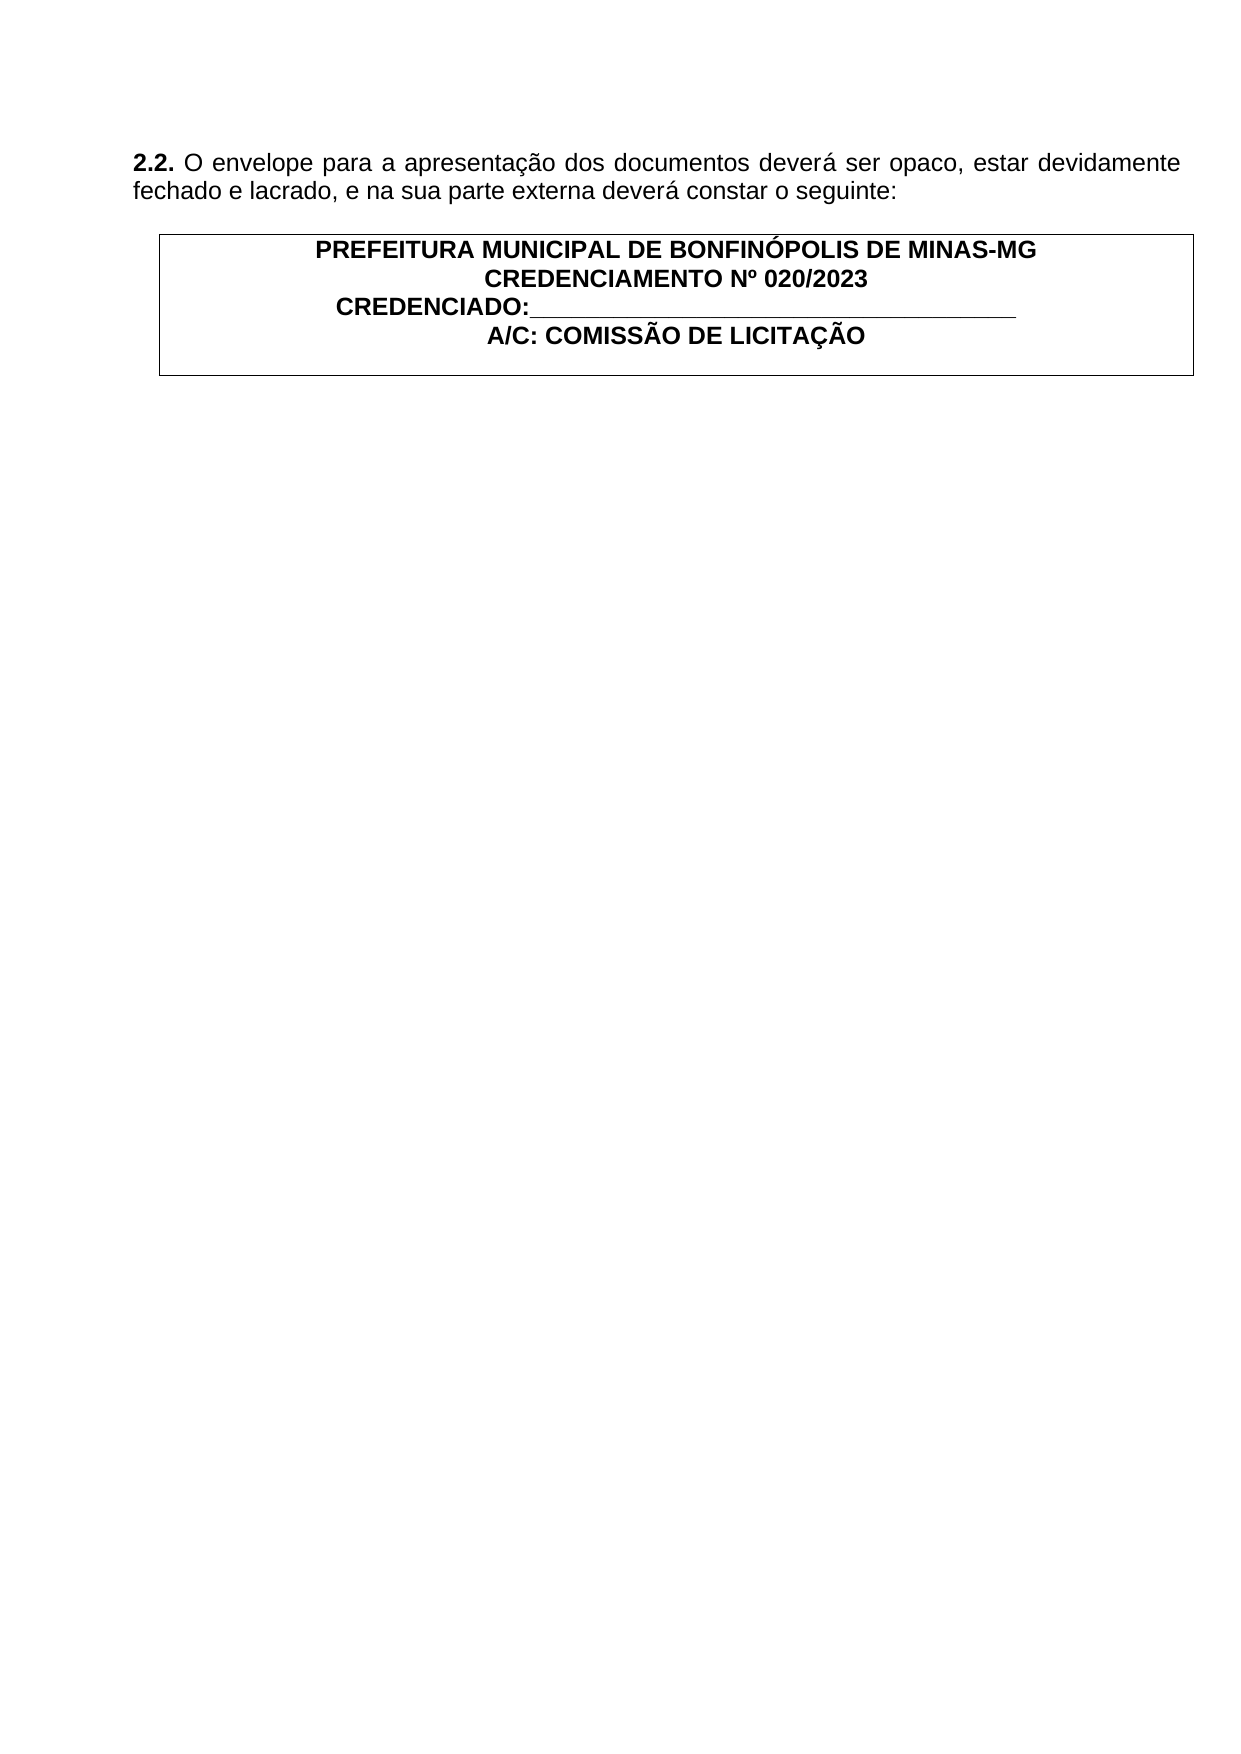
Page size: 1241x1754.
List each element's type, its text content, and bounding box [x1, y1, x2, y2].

table_header PREFEITURA MUNICIPAL DE BONFINÓPOLIS DE MINAS-MG CREDENCIAMENTO Nº 020/2023 CREDENCIADO:___________________________________ A/C: COMISSÃO DE LICITAÇÃO [160, 235, 1193, 375]
text 2.2. O envelope para a apresentação dos documentos deverá ser opaco, estar devidamente fechado e lacrado, e na sua parte externa deverá constar o seguinte: [133, 148, 1181, 205]
